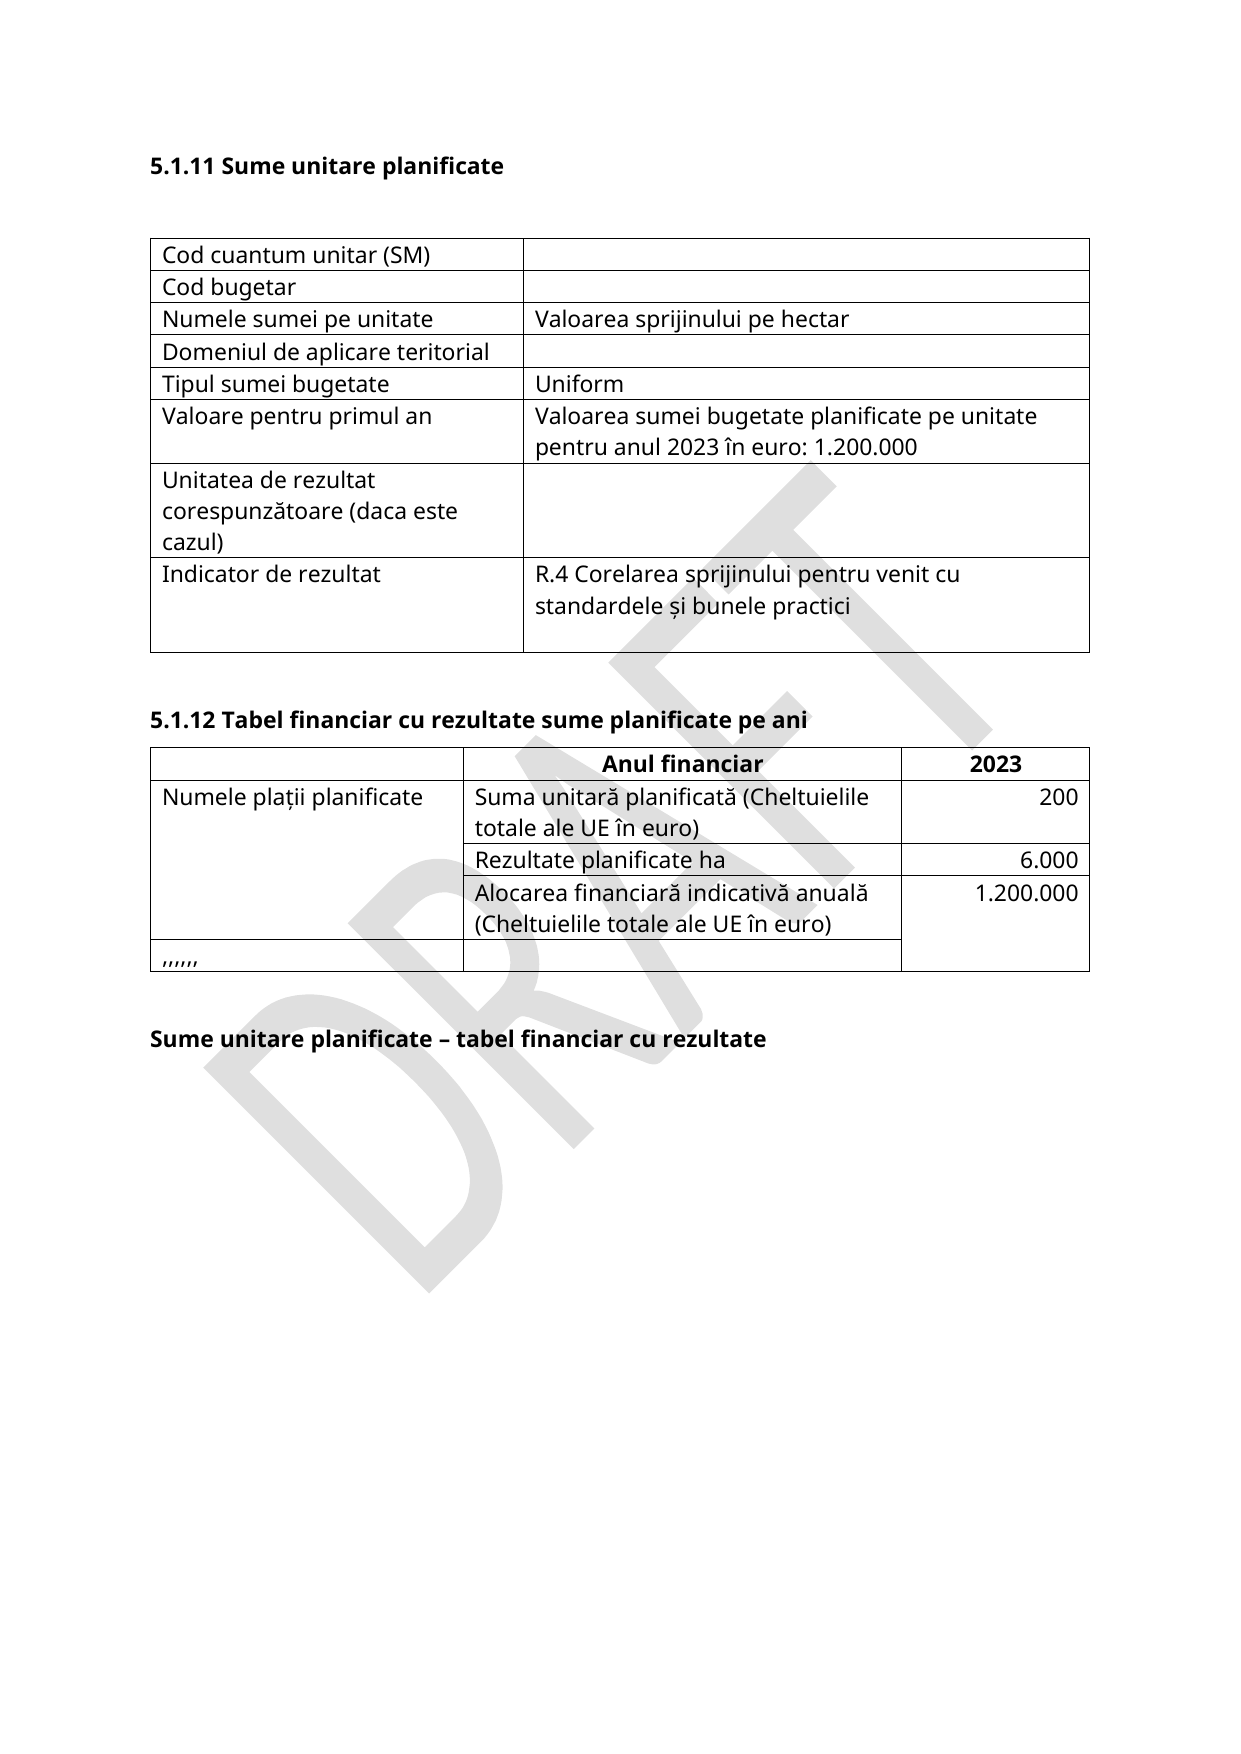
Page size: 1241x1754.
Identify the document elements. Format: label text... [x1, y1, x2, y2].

table_cell ,,,,,, [151, 940, 463, 971]
table_cell [524, 464, 1089, 557]
table_cell Uniform [524, 368, 1089, 399]
table_cell Numele sumei pe unitate [151, 303, 523, 334]
table_cell [524, 271, 1089, 302]
table_header Anul financiar [464, 748, 901, 779]
table_cell Suma unitară planificată (Cheltuielile totale ale UE în euro) [464, 781, 901, 843]
table_cell 1.200.000 [902, 876, 1089, 971]
table_cell 200 [902, 781, 1089, 843]
table_cell Valoare pentru primul an [151, 400, 523, 462]
table_cell Indicator de rezultat [151, 558, 523, 652]
table_cell Valoarea sprijinului pe hectar [524, 303, 1089, 334]
table_cell Numele plații planificate [151, 781, 463, 939]
table_cell Valoarea sumei bugetate planificate pe unitate pentru anul 2023 în euro: 1.200.000 [524, 400, 1089, 462]
table_header [524, 239, 1089, 270]
table_cell Alocarea financiară indicativă anuală (Cheltuielile totale ale UE în euro) [464, 876, 901, 939]
table_cell R.4 Corelarea sprijinului pentru venit cu standardele și bunele practici [524, 558, 1089, 652]
table_cell Cod bugetar [151, 271, 523, 302]
table_cell Rezultate planificate ha [464, 844, 901, 875]
subtitle Sume unitare planificate – tabel financiar cu rezultate [150, 1023, 1090, 1054]
text 5.1.12 Tabel financiar cu rezultate sume planificate pe ani [150, 703, 1090, 735]
table_header Cod cuantum unitar (SM) [151, 239, 523, 270]
table_cell Domeniul de aplicare teritorial [151, 335, 523, 367]
table_header 2023 [902, 748, 1089, 779]
text 5.1.11 Sume unitare planificate [150, 150, 1090, 181]
table_cell 6.000 [902, 844, 1089, 875]
table_cell [464, 940, 901, 971]
table_cell [524, 335, 1089, 367]
table_cell Unitatea de rezultat corespunzătoare (daca este cazul) [151, 464, 523, 557]
table_cell Tipul sumei bugetate [151, 368, 523, 399]
table_header [151, 748, 463, 779]
